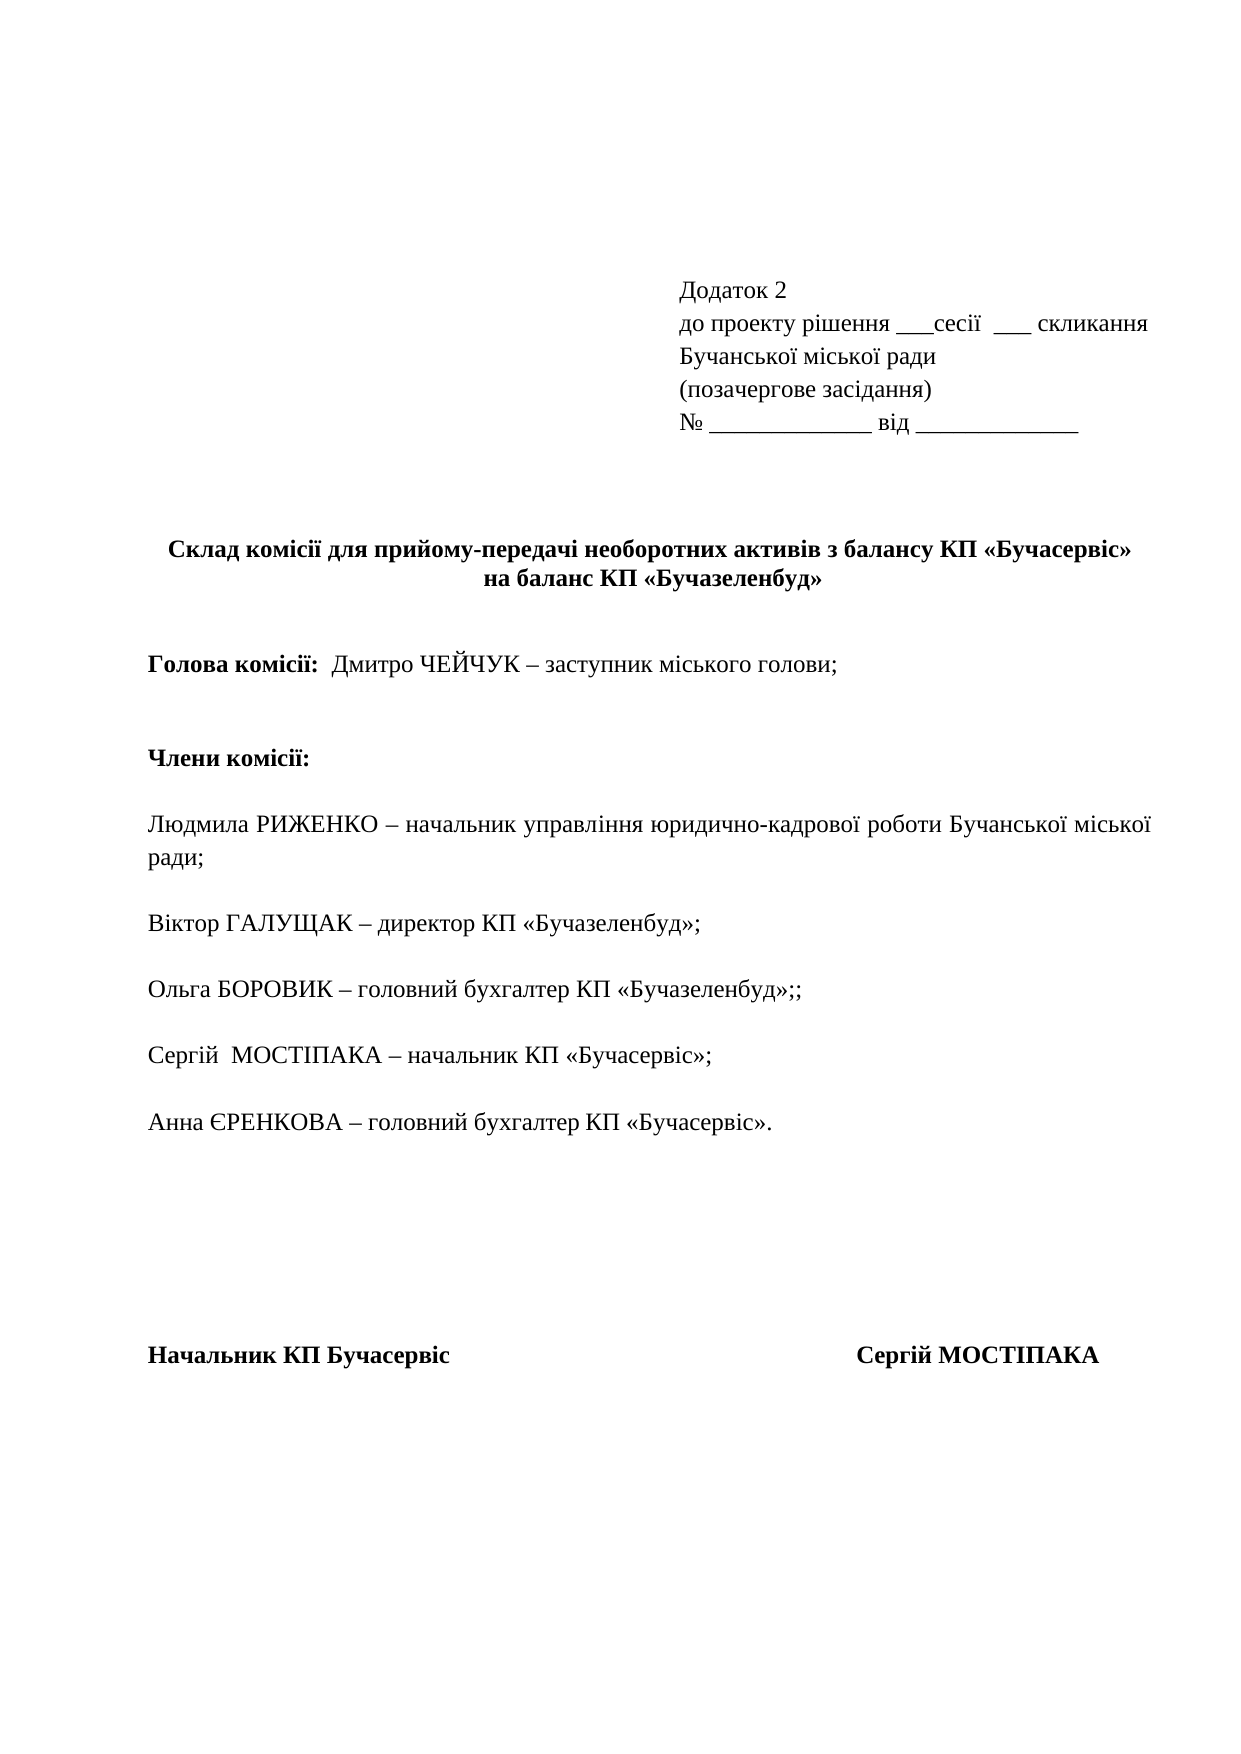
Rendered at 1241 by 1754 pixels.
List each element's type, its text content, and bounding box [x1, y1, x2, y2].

text Голова комісії: Дмитро ЧЕЙЧУК – заступник міського голови; [148, 649, 1152, 678]
text Віктор ГАЛУЩАК – директор КП «Бучазеленбуд»; [148, 908, 1152, 937]
text Додаток 2 [679, 275, 1152, 304]
text Склад комісії для прийому-передачі необоротних активів з балансу КП «Бучасервіс» [148, 534, 1152, 563]
text (позачергове засідання) [225, 374, 1152, 403]
text Ольга БОРОВИК – головний бухгалтер КП «Бучазеленбуд»;; [148, 974, 1152, 1003]
text до проекту рішення ___сесії ___ скликання [225, 308, 1152, 337]
text № _____________ від _____________ [225, 407, 1152, 436]
text Члени комісії: [148, 743, 1152, 772]
text Анна ЄРЕНКОВА – головний бухгалтер КП «Бучасервіс». [148, 1107, 1152, 1135]
text на баланс КП «Бучазеленбуд» [148, 563, 1152, 591]
text Людмила РИЖЕНКО – начальник управління юридично-кадрової роботи Бучанської міської ради; [148, 809, 1152, 871]
text Начальник КП Бучасервіс Сергій МОСТІПАКА [148, 1340, 1152, 1369]
text Бучанської міської ради [225, 341, 1152, 370]
text Сергій МОСТІПАКА – начальник КП «Бучасервіс»; [148, 1041, 1152, 1069]
